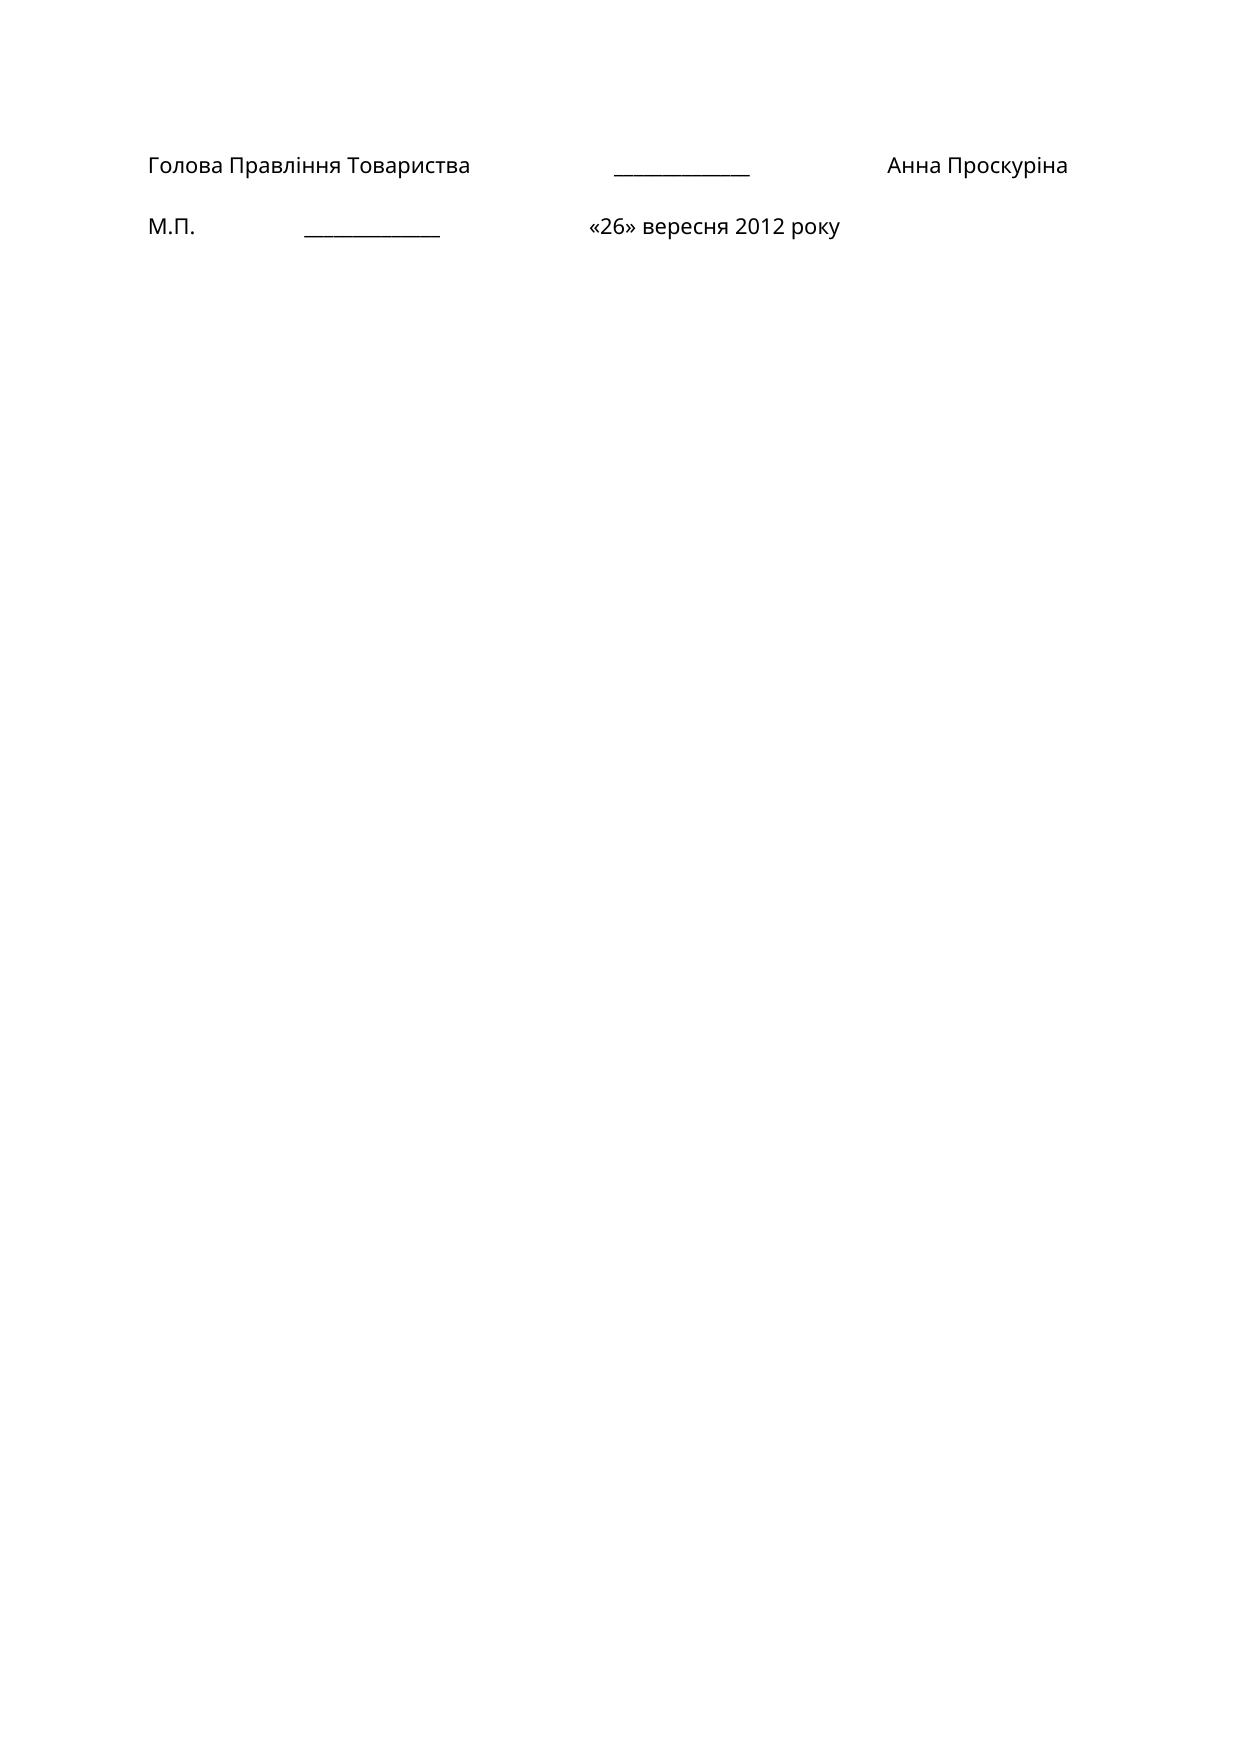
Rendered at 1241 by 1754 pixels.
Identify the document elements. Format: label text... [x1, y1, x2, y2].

text Голова Правління Товариства ______________ Анна Проскуріна [148, 149, 1152, 179]
text М.П. ______________ «26» вересня 2012 року [148, 211, 1152, 240]
